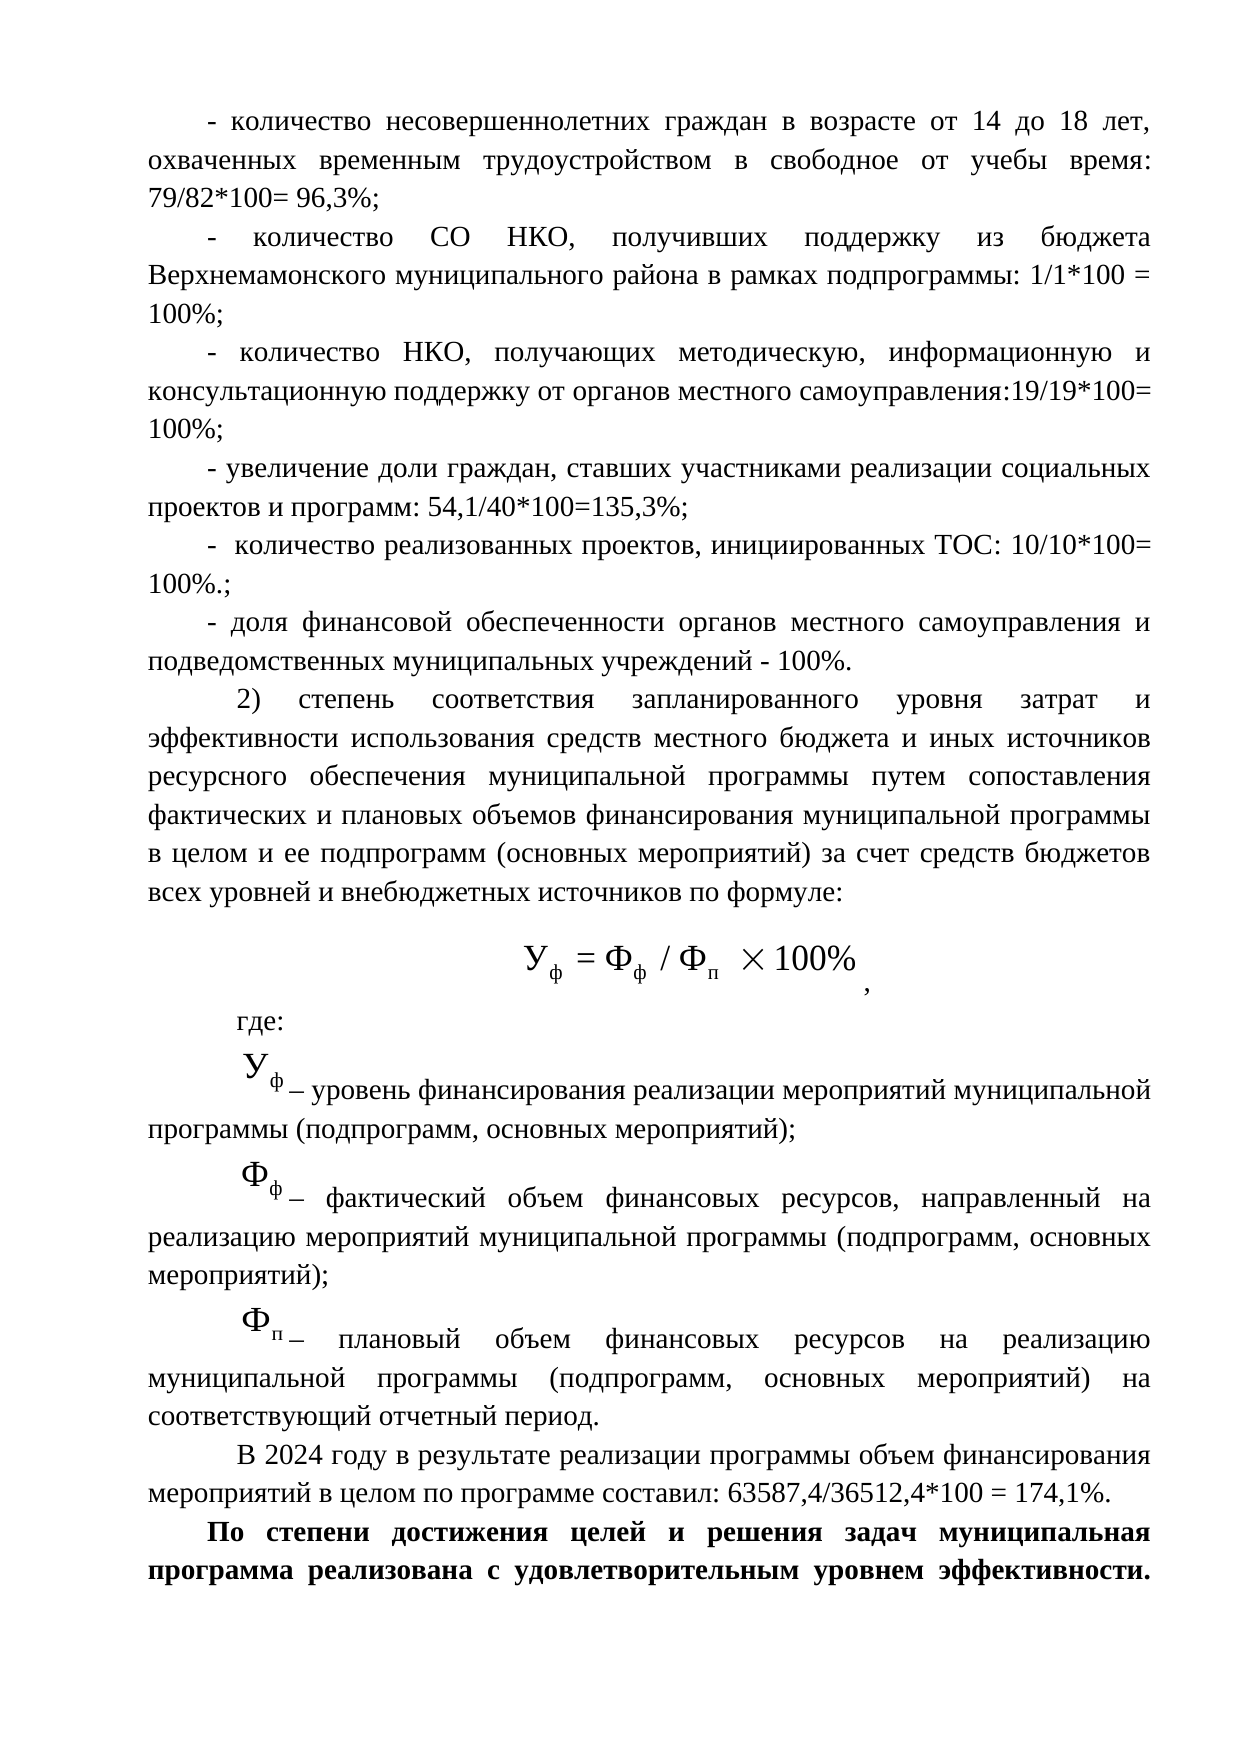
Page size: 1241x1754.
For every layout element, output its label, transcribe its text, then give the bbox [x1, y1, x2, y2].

text - доля финансовой обеспеченности органов местного самоуправления и подведомственных муниципальных учреждений - 100%. [148, 604, 1152, 676]
text В 2024 году в результате реализации программы объем финансирования мероприятий в целом по программе составил: 63587,4/36512,4*100 = 174,1%. [148, 1437, 1152, 1509]
text - количество реализованных проектов, инициированных ТОС: 10/10*100= 100%.; [148, 527, 1152, 599]
text - количество несовершеннолетних граждан в возрасте от 14 до 18 лет, охваченных временным трудоустройством в свободное от учебы время: 79/82*100= 96,3%; [148, 103, 1152, 214]
text - увеличение доли граждан, ставших участниками реализации социальных проектов и программ: 54,1/40*100=135,3%; [148, 450, 1152, 522]
text – уровень финансирования реализации мероприятий муниципальной программы (подпрограмм, основных мероприятий); [148, 1041, 1152, 1144]
text - количество СО НКО, получивших поддержку из бюджета Верхнемамонского муниципального района в рамках подпрограммы: 1/1*100 = 100%; [148, 219, 1152, 329]
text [148, 1514, 1152, 1586]
text 2) степень соответствия запланированного уровня затрат и эффективности использования средств местного бюджета и иных источников ресурсного обеспечения муниципальной программы путем сопоставления фактических и плановых объемов финансирования муниципальной программы в целом и ее подпрограмм (основных мероприятий) за счет средств бюджетов всех уровней и внебюджетных источников по формуле: [148, 681, 1152, 908]
text – фактический объем финансовых ресурсов, направленный на реализацию мероприятий муниципальной программы (подпрограмм, основных мероприятий); [148, 1149, 1152, 1291]
text где: [148, 1003, 1152, 1036]
text – плановый объем финансовых ресурсов на реализацию муниципальной программы (подпрограмм, основных мероприятий) на соответствующий отчетный период. [148, 1296, 1152, 1432]
text - количество НКО, получающих методическую, информационную и консультационную поддержку от органов местного самоуправления:19/19*100= 100%; [148, 334, 1152, 445]
text , [148, 933, 1152, 998]
